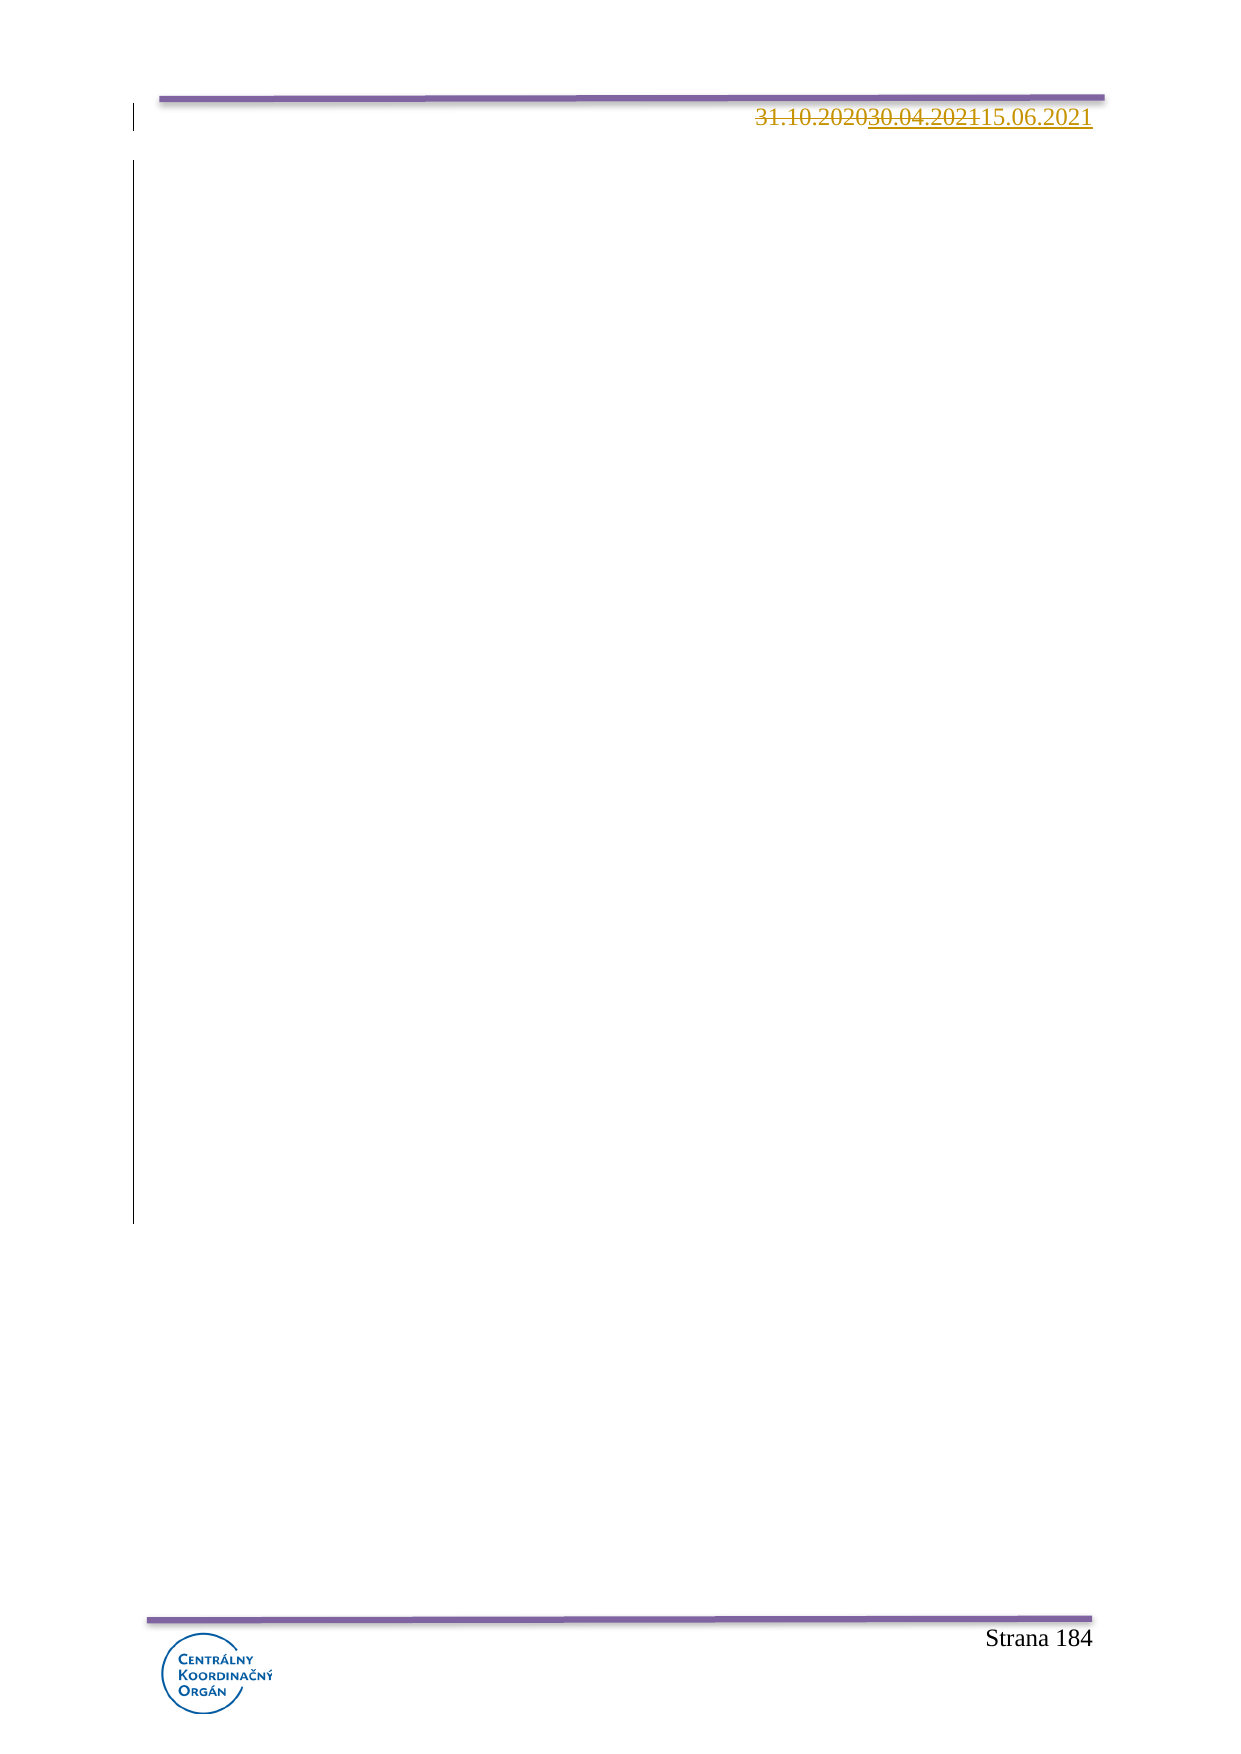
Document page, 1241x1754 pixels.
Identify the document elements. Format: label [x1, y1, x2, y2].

picture [159, 1631, 272, 1713]
